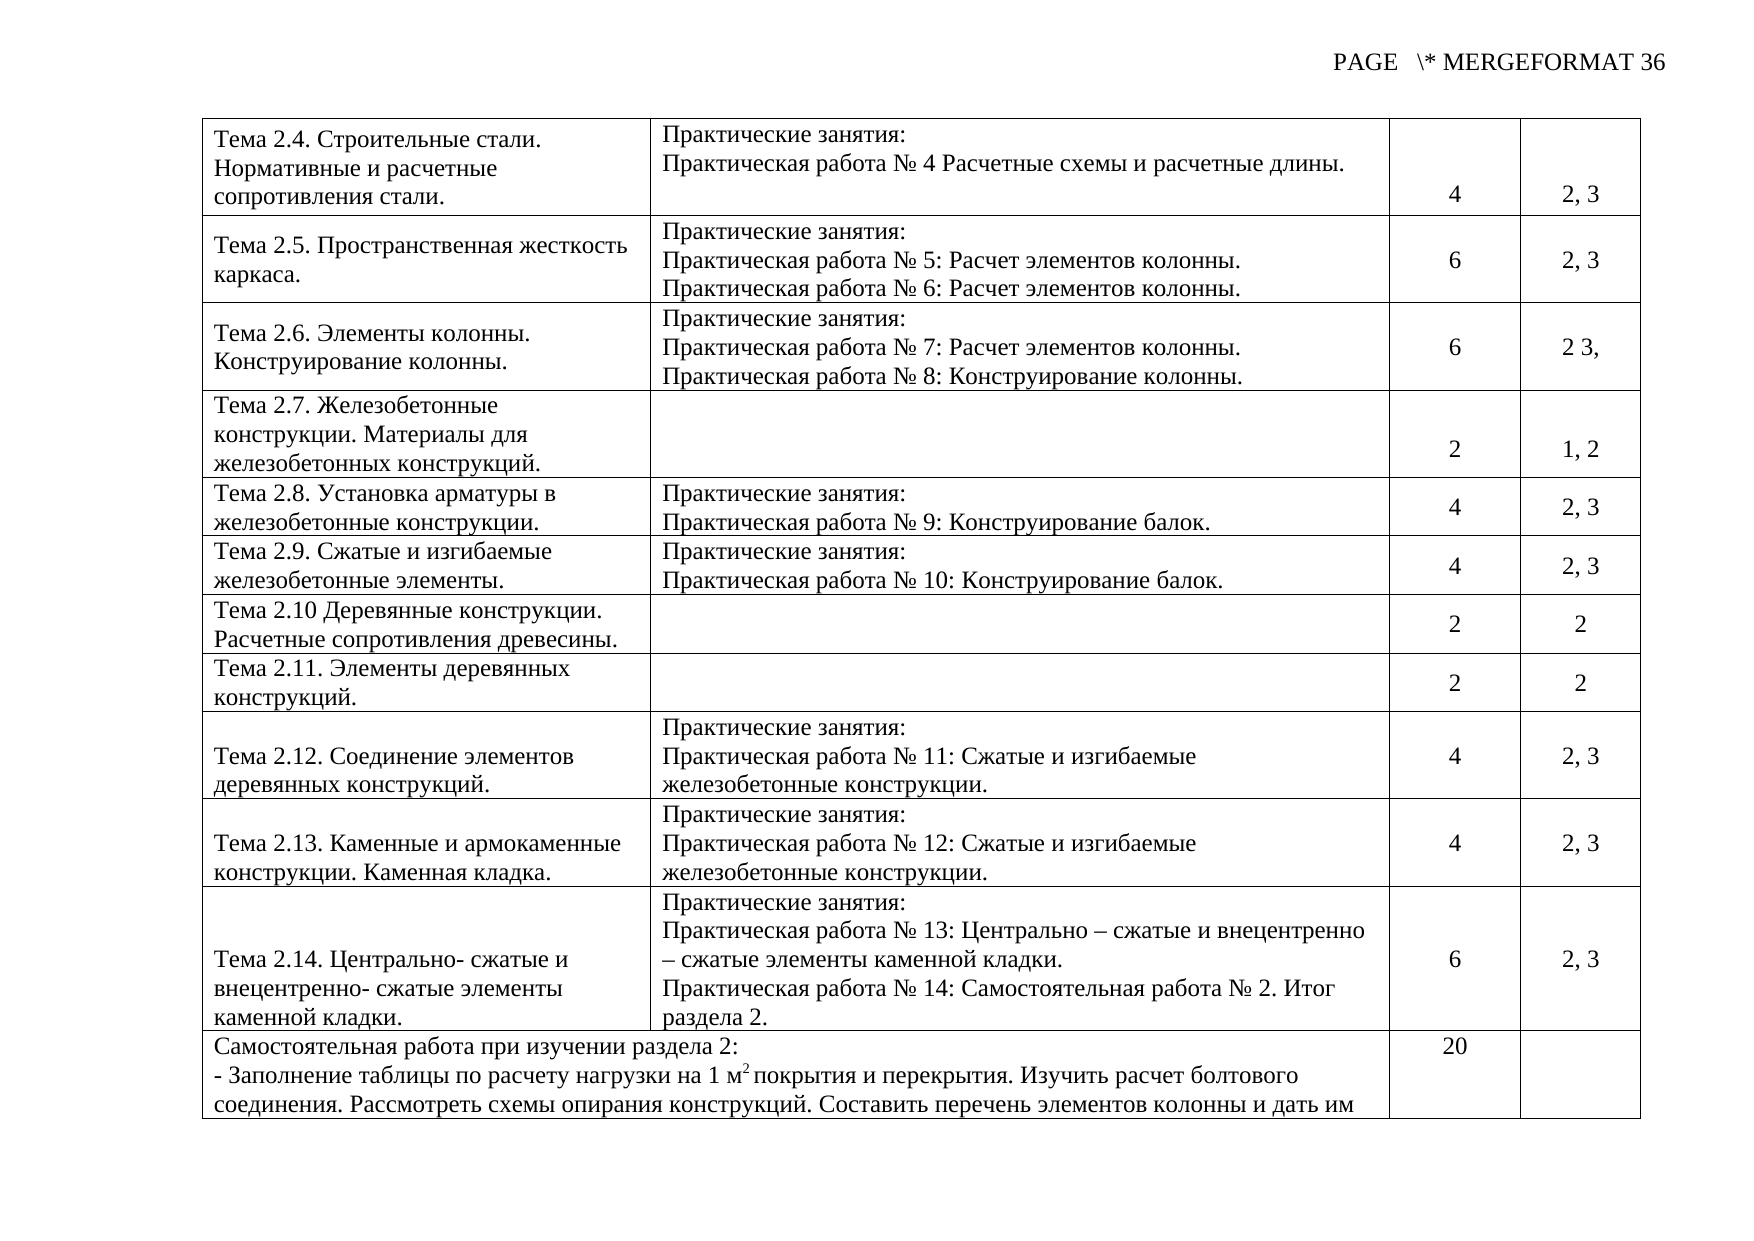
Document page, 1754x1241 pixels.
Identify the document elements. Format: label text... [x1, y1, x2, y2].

table_cell 4 [1390, 712, 1520, 798]
table_cell Практические занятия: Практическая работа № 11: Сжатые и изгибаемые железобетонные конструкции. [651, 712, 1389, 798]
table_cell 2, 3 [1521, 216, 1640, 302]
table_cell 6 [1390, 887, 1520, 1030]
table_cell Практические занятия: Практическая работа № 10: Конструирование балок. [651, 536, 1389, 594]
table_cell 2, 3 [1521, 119, 1640, 215]
table_cell [651, 391, 1389, 477]
table_cell [651, 595, 1389, 652]
table_cell Практические занятия: Практическая работа № 12: Сжатые и изгибаемые железобетонные конструкции. [651, 799, 1389, 886]
table_cell Тема 2.4. Строительные стали. Нормативные и расчетные сопротивления стали. [203, 119, 650, 215]
table_cell 2, 3 [1521, 478, 1640, 535]
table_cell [203, 1031, 1389, 1118]
table_cell 1, 2 [1521, 391, 1640, 477]
table_cell 2, 3 [1521, 887, 1640, 1030]
table_cell Тема 2.7. Железобетонные конструкции. Материалы для железобетонных конструкций. [203, 391, 650, 477]
table_cell 2, 3 [1521, 536, 1640, 594]
table_cell 4 [1390, 799, 1520, 886]
table_cell 2 3, [1521, 303, 1640, 389]
table_cell Тема 2.5. Пространственная жесткость каркаса. [203, 216, 650, 302]
table_cell Практические занятия: Практическая работа № 5: Расчет элементов колонны. Практическая работа № 6: Расчет элементов колонны. [651, 216, 1389, 302]
table_cell 4 [1390, 478, 1520, 535]
table_cell Тема 2.6. Элементы колонны. Конструирование колонны. [203, 303, 650, 389]
table_cell [651, 654, 1389, 711]
table_cell Тема 2.9. Сжатые и изгибаемые железобетонные элементы. [203, 536, 650, 594]
table_cell Практические занятия: Практическая работа № 4 Расчетные схемы и расчетные длины. [651, 119, 1389, 215]
table_cell 2, 3 [1521, 712, 1640, 798]
table_cell 2 [1390, 391, 1520, 477]
table_cell Тема 2.11. Элементы деревянных конструкций. [203, 654, 650, 711]
table_cell 2 [1390, 595, 1520, 652]
table_cell Тема 2.10 Деревянные конструкции. Расчетные сопротивления древесины. [203, 595, 650, 652]
table_cell 2 [1521, 595, 1640, 652]
table_cell Тема 2.12. Соединение элементов деревянных конструкций. [203, 712, 650, 798]
table_cell 2, 3 [1521, 799, 1640, 886]
table_cell 2 [1521, 654, 1640, 711]
table_cell 6 [1390, 216, 1520, 302]
table_cell Практические занятия: Практическая работа № 9: Конструирование балок. [651, 478, 1389, 535]
table_cell [1521, 1031, 1640, 1118]
table_cell Практические занятия: Практическая работа № 13: Центрально – сжатые и внецентренно – сжатые элементы каменной кладки. Практическая работа № 14: Самостоятельная работа № 2. Итог раздела 2. [651, 887, 1389, 1030]
table_cell 4 [1390, 119, 1520, 215]
table_cell 4 [1390, 536, 1520, 594]
table_cell 20 [1390, 1031, 1520, 1118]
table_cell Практические занятия: Практическая работа № 7: Расчет элементов колонны. Практическая работа № 8: Конструирование колонны. [651, 303, 1389, 389]
table_cell Тема 2.13. Каменные и армокаменные конструкции. Каменная кладка. [203, 799, 650, 886]
table_cell Тема 2.14. Центрально- сжатые и внецентренно- сжатые элементы каменной кладки. [203, 887, 650, 1030]
table_cell Тема 2.8. Установка арматуры в железобетонные конструкции. [203, 478, 650, 535]
table_cell 6 [1390, 303, 1520, 389]
table_cell 2 [1390, 654, 1520, 711]
